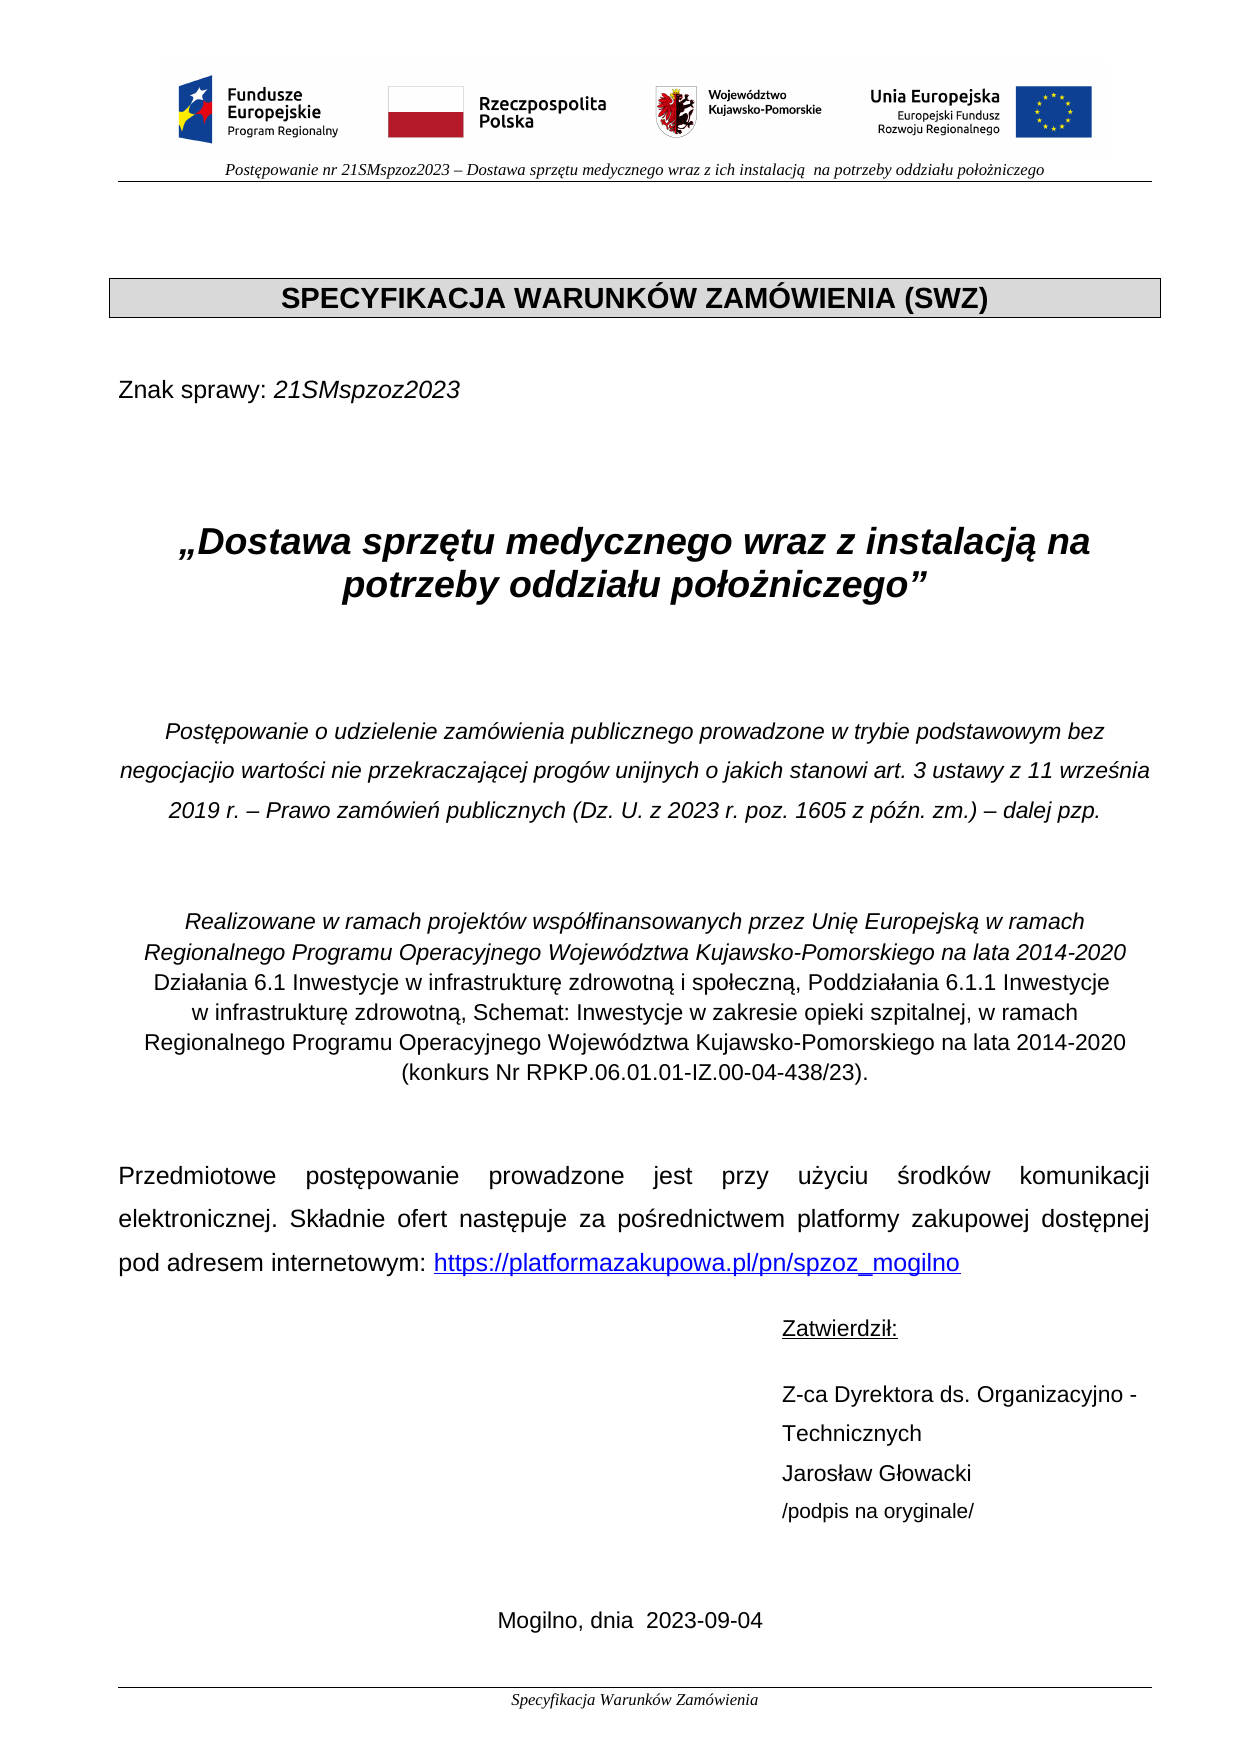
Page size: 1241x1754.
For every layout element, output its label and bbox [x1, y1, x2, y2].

picture [162, 59, 1108, 160]
